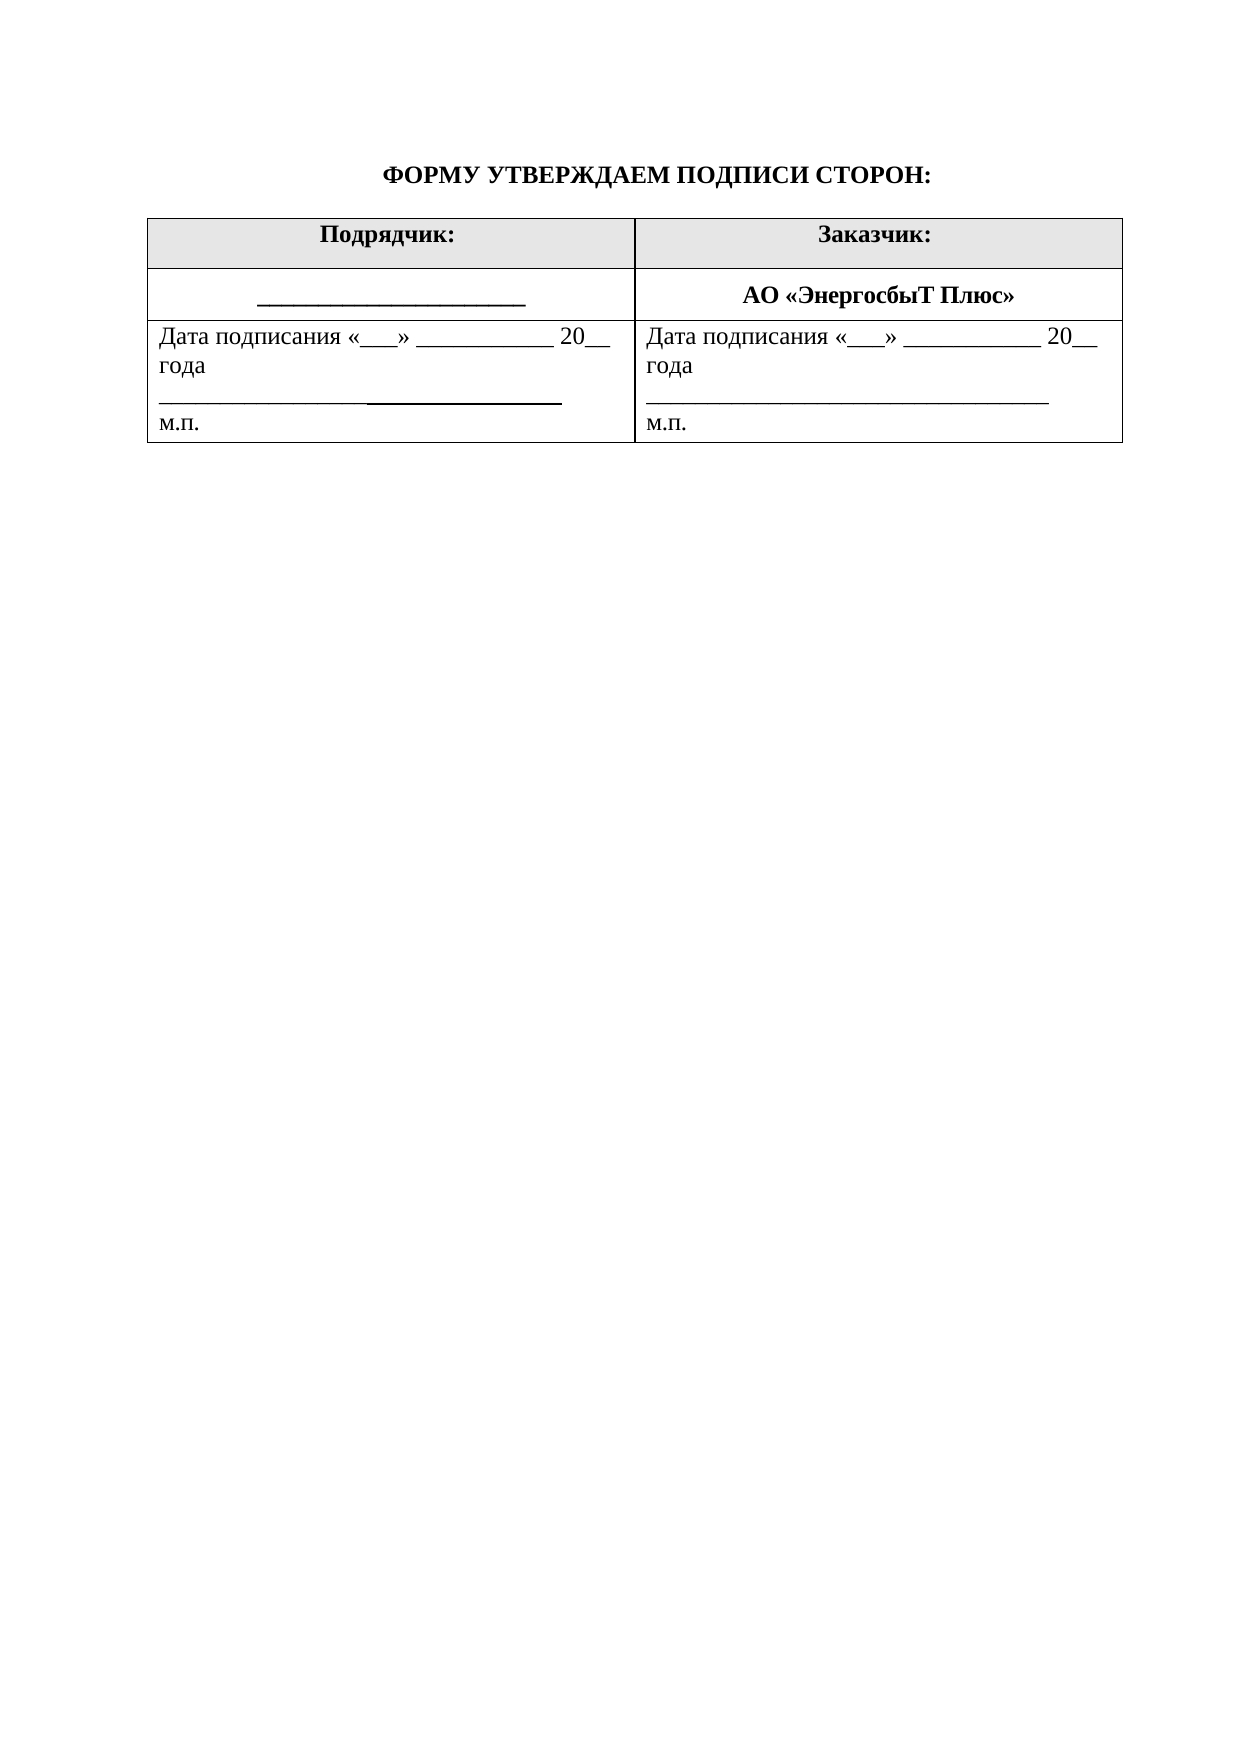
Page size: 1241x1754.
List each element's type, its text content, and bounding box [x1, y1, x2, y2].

text ФОРМУ УТВЕРЖДАЕМ ПОДПИСИ СТОРОН: [148, 160, 1167, 189]
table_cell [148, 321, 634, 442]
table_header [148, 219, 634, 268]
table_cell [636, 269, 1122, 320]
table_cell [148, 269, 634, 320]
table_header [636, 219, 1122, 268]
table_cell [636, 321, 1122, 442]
